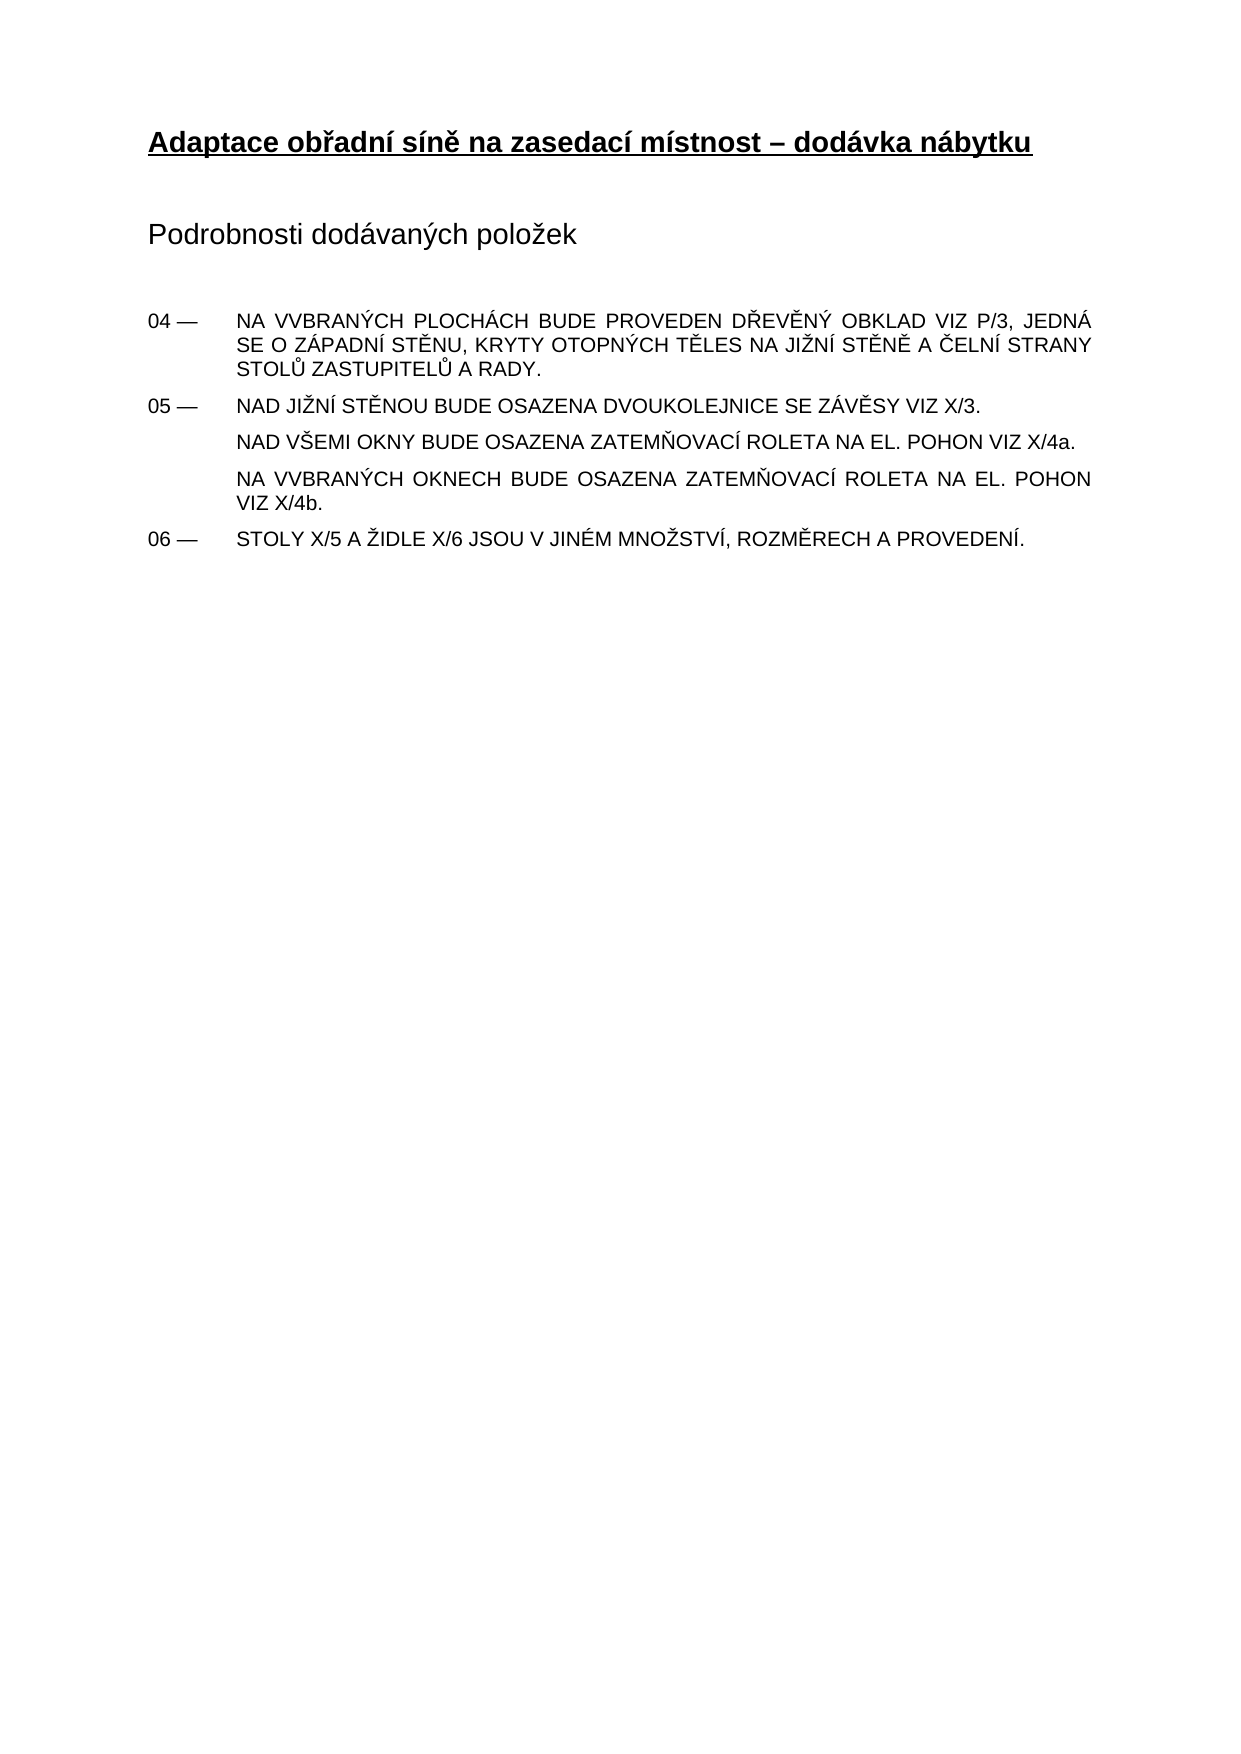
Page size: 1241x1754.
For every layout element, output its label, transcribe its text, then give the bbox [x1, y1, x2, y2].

text NAD VŠEMI OKNY BUDE OSAZENA ZATEMŇOVACÍ ROLETA NA EL. POHON VIZ X/4a. [236, 430, 1093, 454]
text 04 — NA VVBRANÝCH PLOCHÁCH BUDE PROVEDEN DŘEVĚNÝ OBKLAD VIZ P/3, JEDNÁ SE O ZÁPADNÍ STĚNU, KRYTY OTOPNÝCH TĚLES NA JIŽNÍ STĚNĚ A ČELNÍ STRANY STOLŮ ZASTUPITELŮ A RADY. [148, 309, 1093, 381]
text 05 — NAD JIŽNÍ STĚNOU BUDE OSAZENA DVOUKOLEJNICE SE ZÁVĚSY VIZ X/3. [148, 394, 1093, 418]
text 06 — STOLY X/5 A ŽIDLE X/6 JSOU V JINÉM MNOŽSTVÍ, ROZMĚRECH A PROVEDENÍ. [148, 527, 1093, 551]
text Podrobnosti dodávaných položek [148, 217, 1093, 251]
text NA VVBRANÝCH OKNECH BUDE OSAZENA ZATEMŇOVACÍ ROLETA NA EL. POHON VIZ X/4b. [236, 467, 1093, 514]
text Adaptace obřadní síně na zasedací místnost – dodávka nábytku [148, 125, 1093, 159]
